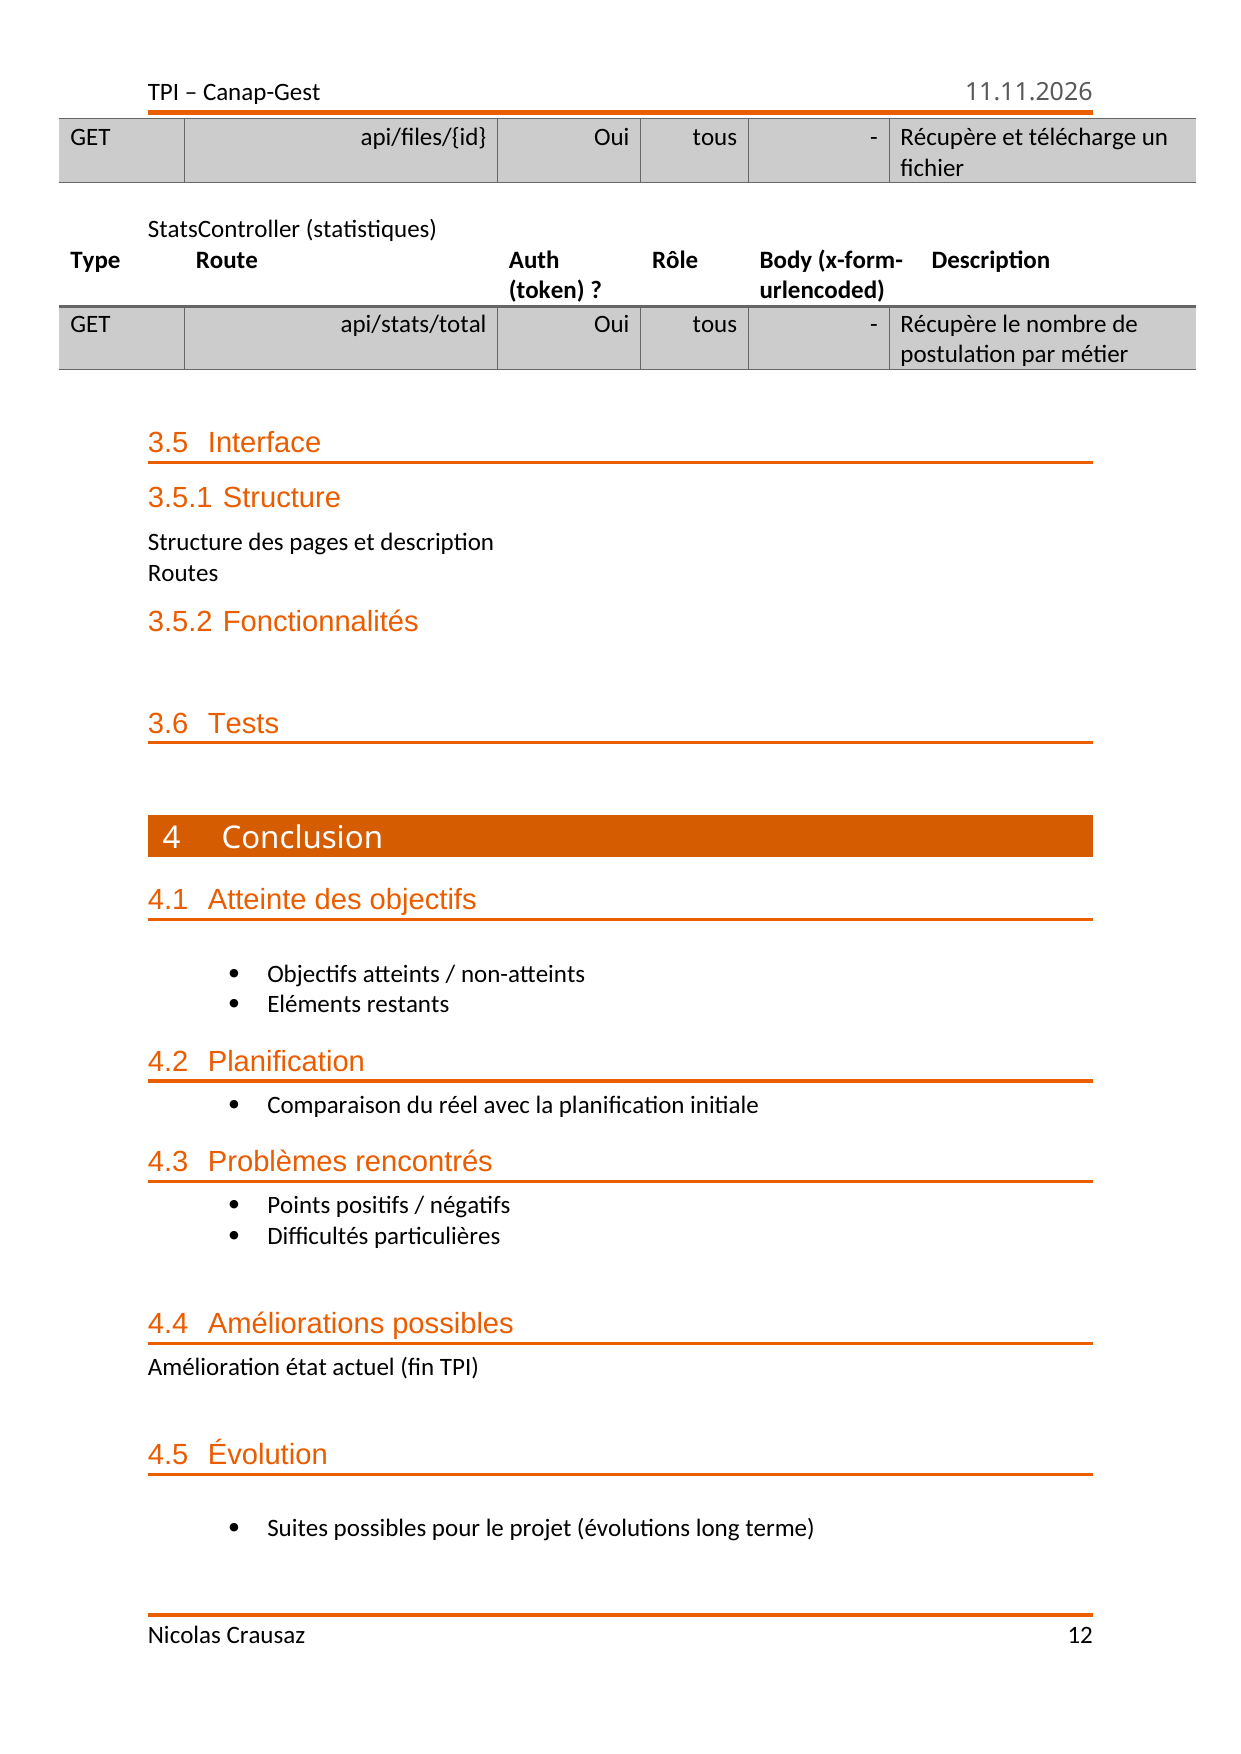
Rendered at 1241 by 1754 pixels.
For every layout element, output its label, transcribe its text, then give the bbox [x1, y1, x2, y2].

table_cell Oui [498, 308, 640, 369]
table_header Body (x-form-urlencoded) [748, 244, 920, 305]
list Points positifs / négatifs [229, 1189, 1093, 1220]
list Suites possibles pour le projet (évolutions long terme) [229, 1512, 1093, 1543]
table_cell api/stats/total [185, 308, 497, 369]
subtitle Problèmes rencontrés [148, 1144, 1093, 1180]
subtitle Conclusion [148, 815, 1093, 857]
text Structure des pages et description [148, 527, 1093, 557]
table_cell api/files/{id} [185, 119, 497, 182]
table_cell Oui [498, 119, 640, 182]
table_header Rôle [641, 244, 748, 305]
table_cell GET [59, 308, 184, 369]
table_cell tous [641, 308, 748, 369]
list Objectifs atteints / non-atteints [229, 958, 1093, 988]
table_cell tous [641, 119, 748, 182]
subtitle Évolution [148, 1437, 1093, 1473]
subtitle Structure [148, 481, 1093, 514]
table_cell Récupère et télécharge un fichier [890, 119, 1196, 182]
table_header Type [59, 244, 184, 305]
list Comparaison du réel avec la planification initiale [229, 1089, 1093, 1119]
text StatsController (statistiques) [148, 213, 1093, 244]
subtitle Fonctionnalités [148, 604, 1093, 638]
table_header Description [920, 244, 1196, 305]
subtitle Améliorations possibles [148, 1306, 1093, 1342]
table_cell - [749, 308, 889, 369]
table_cell - [749, 119, 889, 182]
list Eléments restants [229, 988, 1093, 1019]
subtitle Planification [148, 1044, 1093, 1079]
table_header Route [184, 244, 497, 305]
table_cell GET [59, 119, 184, 182]
subtitle Atteinte des objectifs [148, 882, 1093, 918]
subtitle Interface [148, 425, 1093, 461]
text Routes [148, 557, 1093, 588]
list Difficultés particulières [229, 1220, 1093, 1250]
text Amélioration état actuel (fin TPI) [148, 1351, 1093, 1381]
table_header Auth (token) ? [498, 244, 641, 305]
subtitle Tests [148, 706, 1093, 741]
table_cell Récupère le nombre de postulation par métier [890, 308, 1196, 369]
